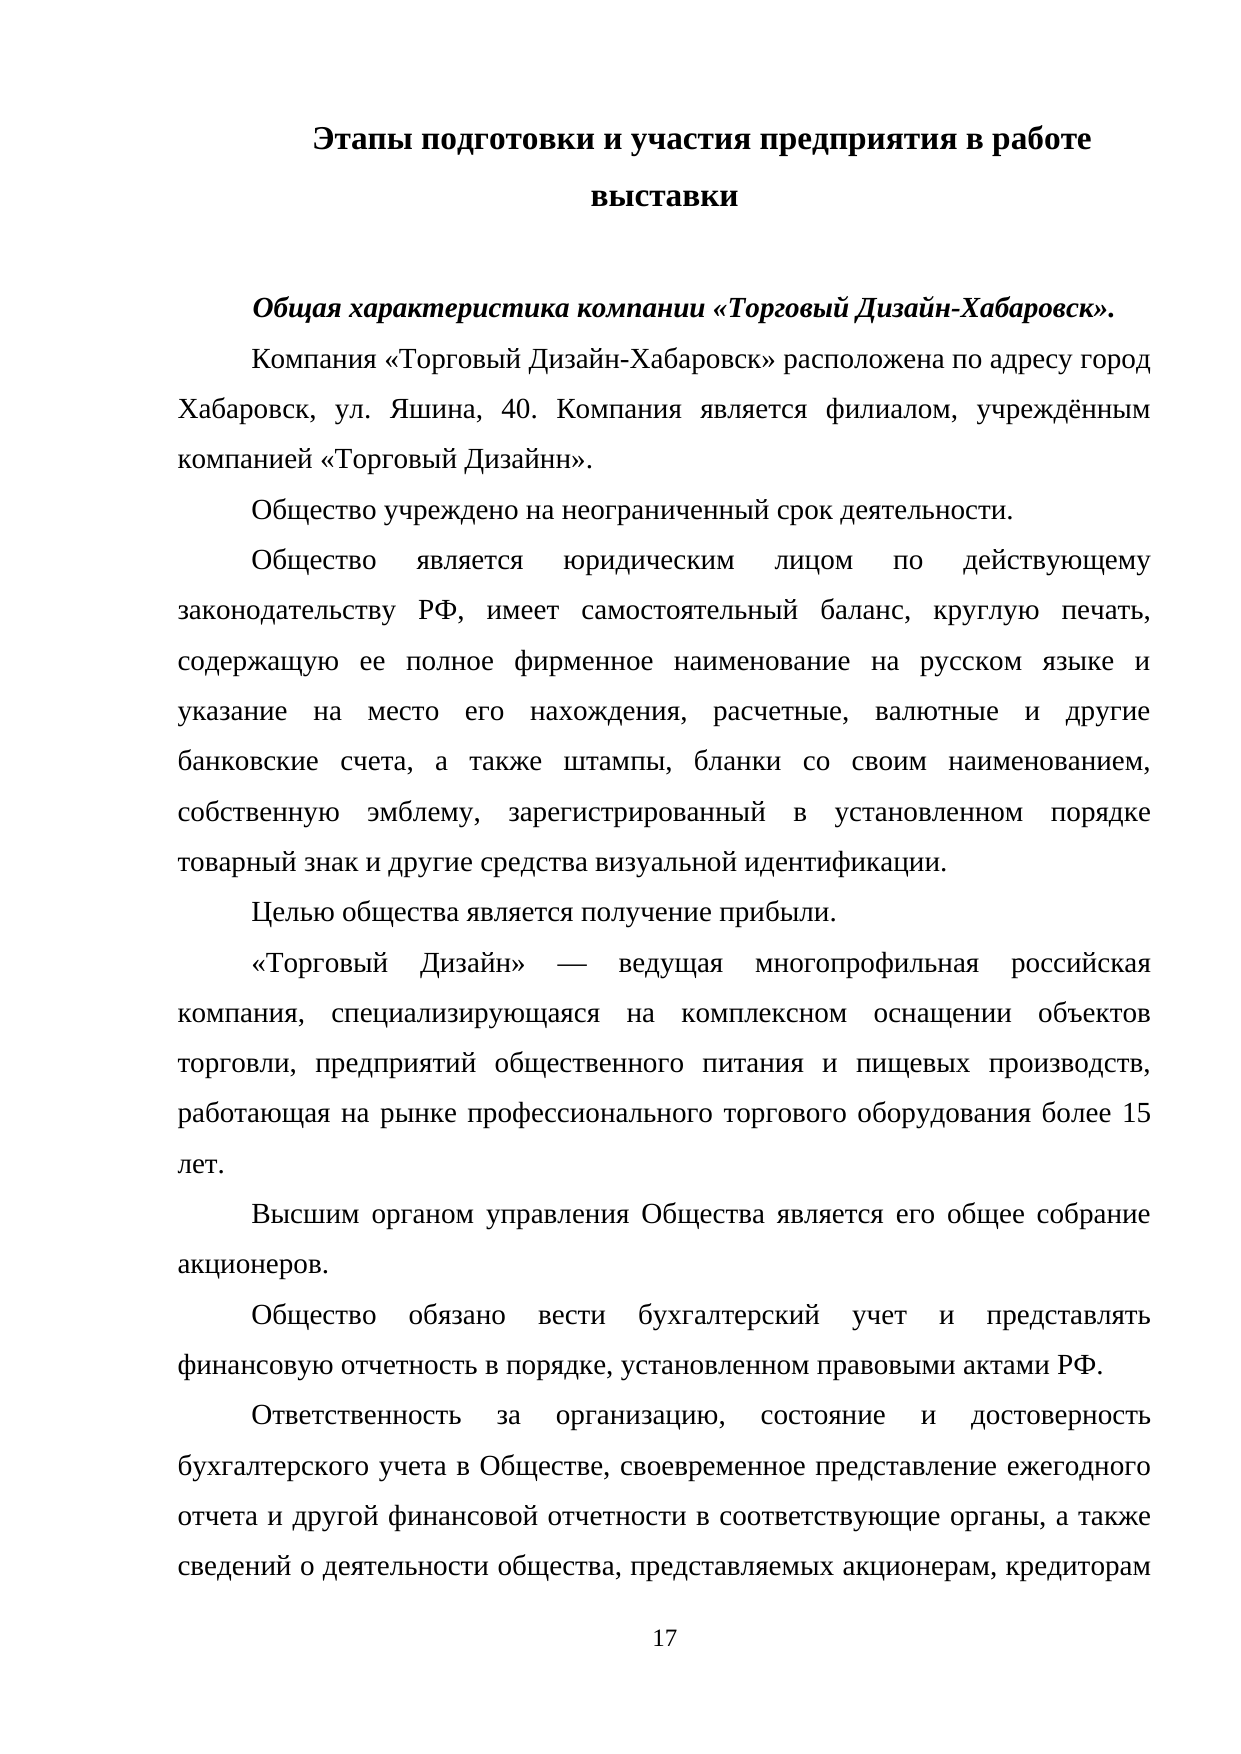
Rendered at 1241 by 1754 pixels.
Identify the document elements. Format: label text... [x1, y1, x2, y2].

text Компания «Торговый Дизайн-Хабаровск» расположена по адресу город Хабаровск, ул. Яшина, 40. Компания является филиалом, учреждённым компанией «Торговый Дизайнн». [177, 341, 1152, 475]
text Общество обязано вести бухгалтерский учет и представлять финансовую отчетность в порядке, установленном правовыми актами РФ. [177, 1297, 1152, 1381]
text Этапы подготовки и участия предприятия в работе выставки [177, 118, 1152, 214]
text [177, 1397, 1152, 1582]
text Высшим органом управления Общества является его общее собрание акционеров. [177, 1196, 1152, 1280]
text Общая характеристика компании «Торговый Дизайн-Хабаровск». [177, 291, 1152, 324]
text Общество является юридическим лицом по действующему законодательству РФ, имеет самостоятельный баланс, круглую печать, содержащую ее полное фирменное наименование на русском языке и указание на место его нахождения, расчетные, валютные и другие банковские счета, а также штампы, бланки со своим наименованием, собственную эмблему, зарегистрированный в установленном порядке товарный знак и другие средства визуальной идентификации. [177, 542, 1152, 878]
text Общество учреждено на неограниченный срок деятельности. [177, 492, 1152, 525]
text Целью общества является получение прибыли. [177, 894, 1152, 928]
text «Торговый Дизайн» — ведущая многопрофильная российская компания, специализирующаяся на комплексном оснащении объектов торговли, предприятий общественного питания и пищевых производств, работающая на рынке профессионального торгового оборудования более 15 лет. [177, 945, 1152, 1179]
